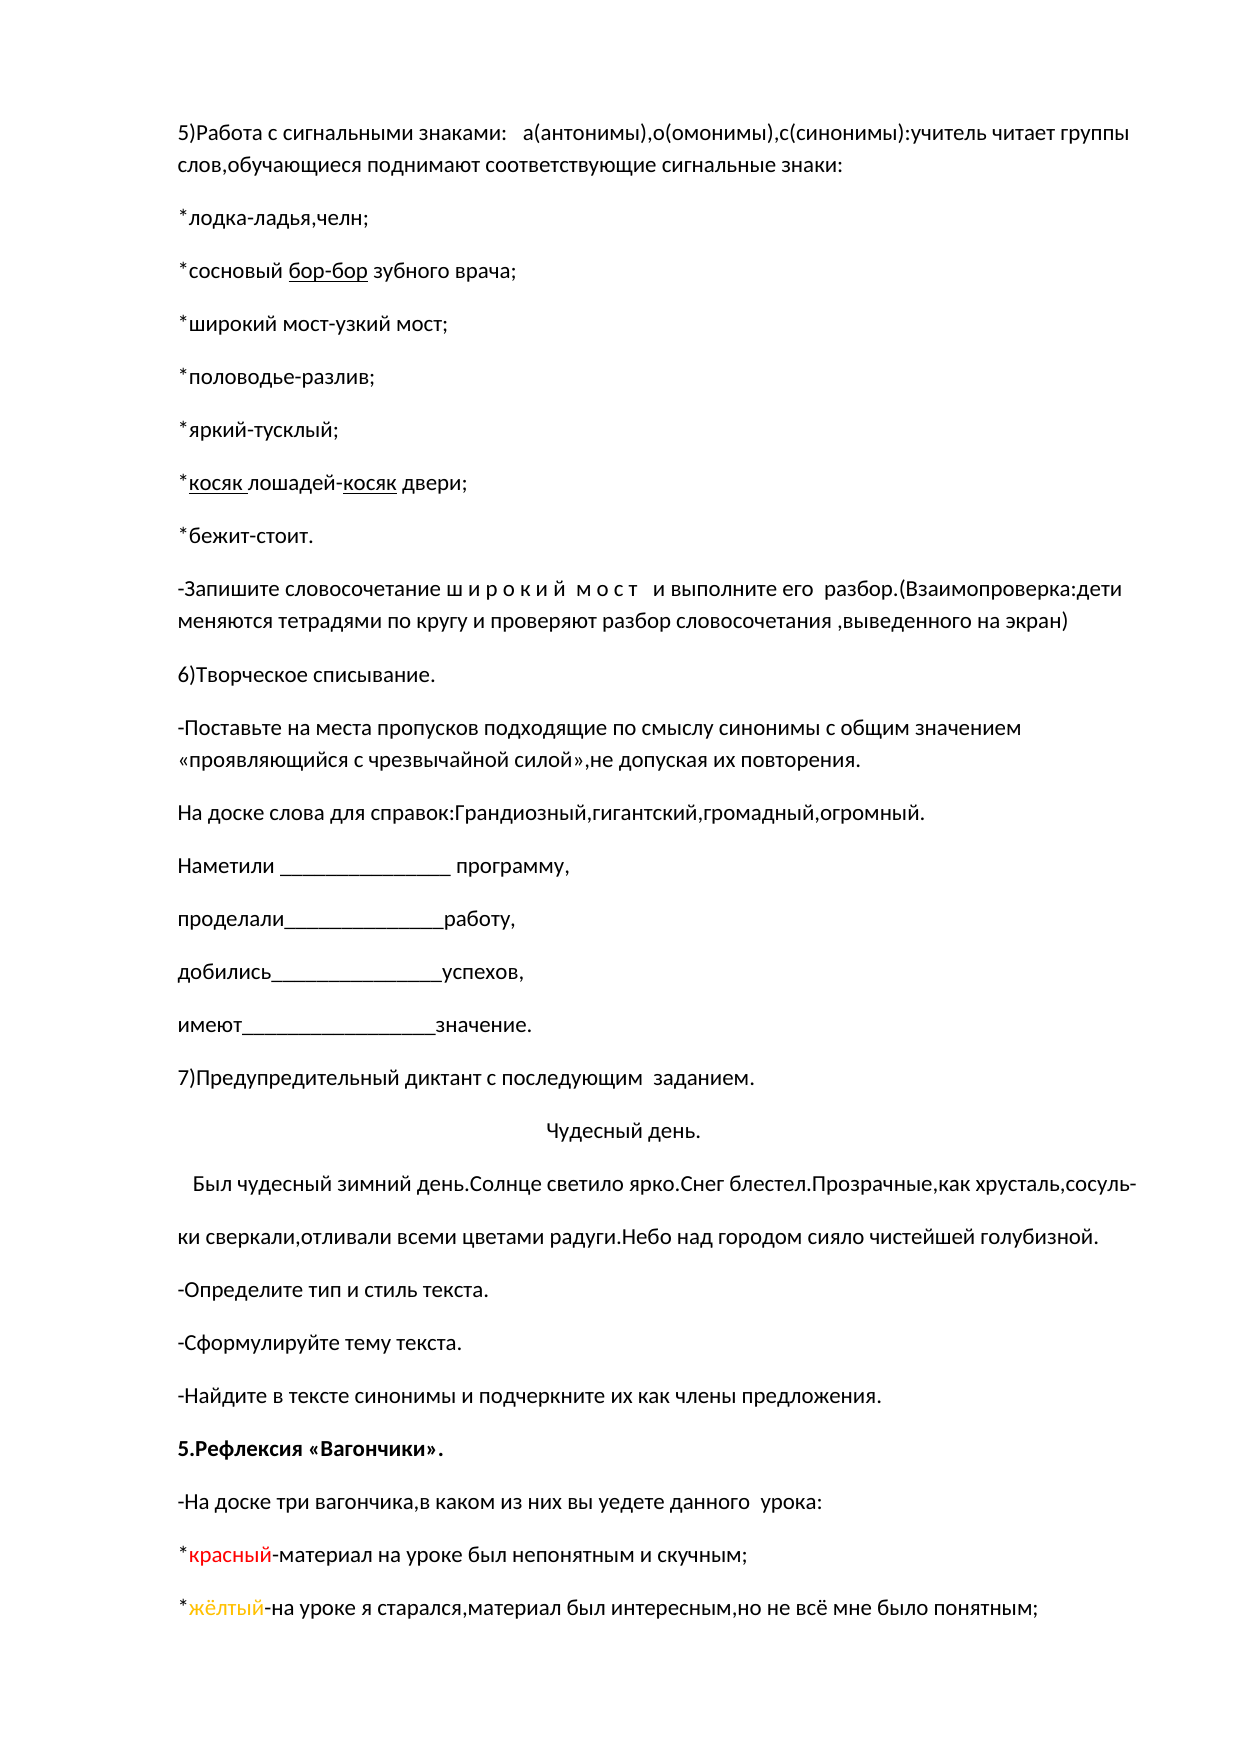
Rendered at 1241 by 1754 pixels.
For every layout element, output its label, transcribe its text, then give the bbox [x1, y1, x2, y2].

text -Сформулируйте тему текста. [177, 1328, 1152, 1356]
text Наметили _______________ программу, [177, 851, 1152, 879]
text *жёлтый-на уроке я старался,материал был интересным,но не всё мне было понятным; [177, 1593, 1152, 1621]
text На доске слова для справок:Грандиозный,гигантский,громадный,огромный. [177, 798, 1152, 826]
text -Найдите в тексте синонимы и подчеркните их как члены предложения. [177, 1381, 1152, 1409]
text -Запишите словосочетание ш и р о к и й м о с т и выполните его разбор.(Взаимопроверка:дети меняются тетрадями по кругу и проверяют разбор словосочетания ,выведенного на экран) [177, 574, 1152, 635]
text *лодка-ладья,челн; [177, 203, 1152, 231]
text добились_______________успехов, [177, 957, 1152, 985]
text 5.Рефлексия «Вагончики». [177, 1434, 1152, 1462]
text ки сверкали,отливали всеми цветами радуги.Небо над городом сияло чистейшей голубизной. [177, 1222, 1152, 1250]
text *бежит-стоит. [177, 521, 1152, 549]
text *косяк лошадей-косяк двери; [177, 468, 1152, 496]
text *красный-материал на уроке был непонятным и скучным; [177, 1540, 1152, 1568]
text *половодье-разлив; [177, 362, 1152, 390]
text Был чудесный зимний день.Солнце светило ярко.Снег блестел.Прозрачные,как хрусталь,сосуль- [177, 1169, 1152, 1197]
text 6)Творческое списывание. [177, 660, 1152, 688]
text Чудесный день. [177, 1116, 1152, 1144]
text -Определите тип и стиль текста. [177, 1275, 1152, 1303]
text *яркий-тусклый; [177, 415, 1152, 443]
text -На доске три вагончика,в каком из них вы уедете данного урока: [177, 1487, 1152, 1515]
text 5)Работа с сигнальными знаками: а(антонимы),о(омонимы),с(синонимы):учитель читает группы слов,обучающиеся поднимают соответствующие сигнальные знаки: [177, 118, 1152, 178]
text *сосновый бор-бор зубного врача; [177, 256, 1152, 284]
text проделали______________работу, [177, 904, 1152, 932]
text 7)Предупредительный диктант с последующим заданием. [177, 1063, 1152, 1091]
text *широкий мост-узкий мост; [177, 309, 1152, 337]
text -Поставьте на места пропусков подходящие по смыслу синонимы с общим значением «проявляющийся с чрезвычайной силой»,не допуская их повторения. [177, 713, 1152, 773]
text имеют_________________значение. [177, 1010, 1152, 1038]
